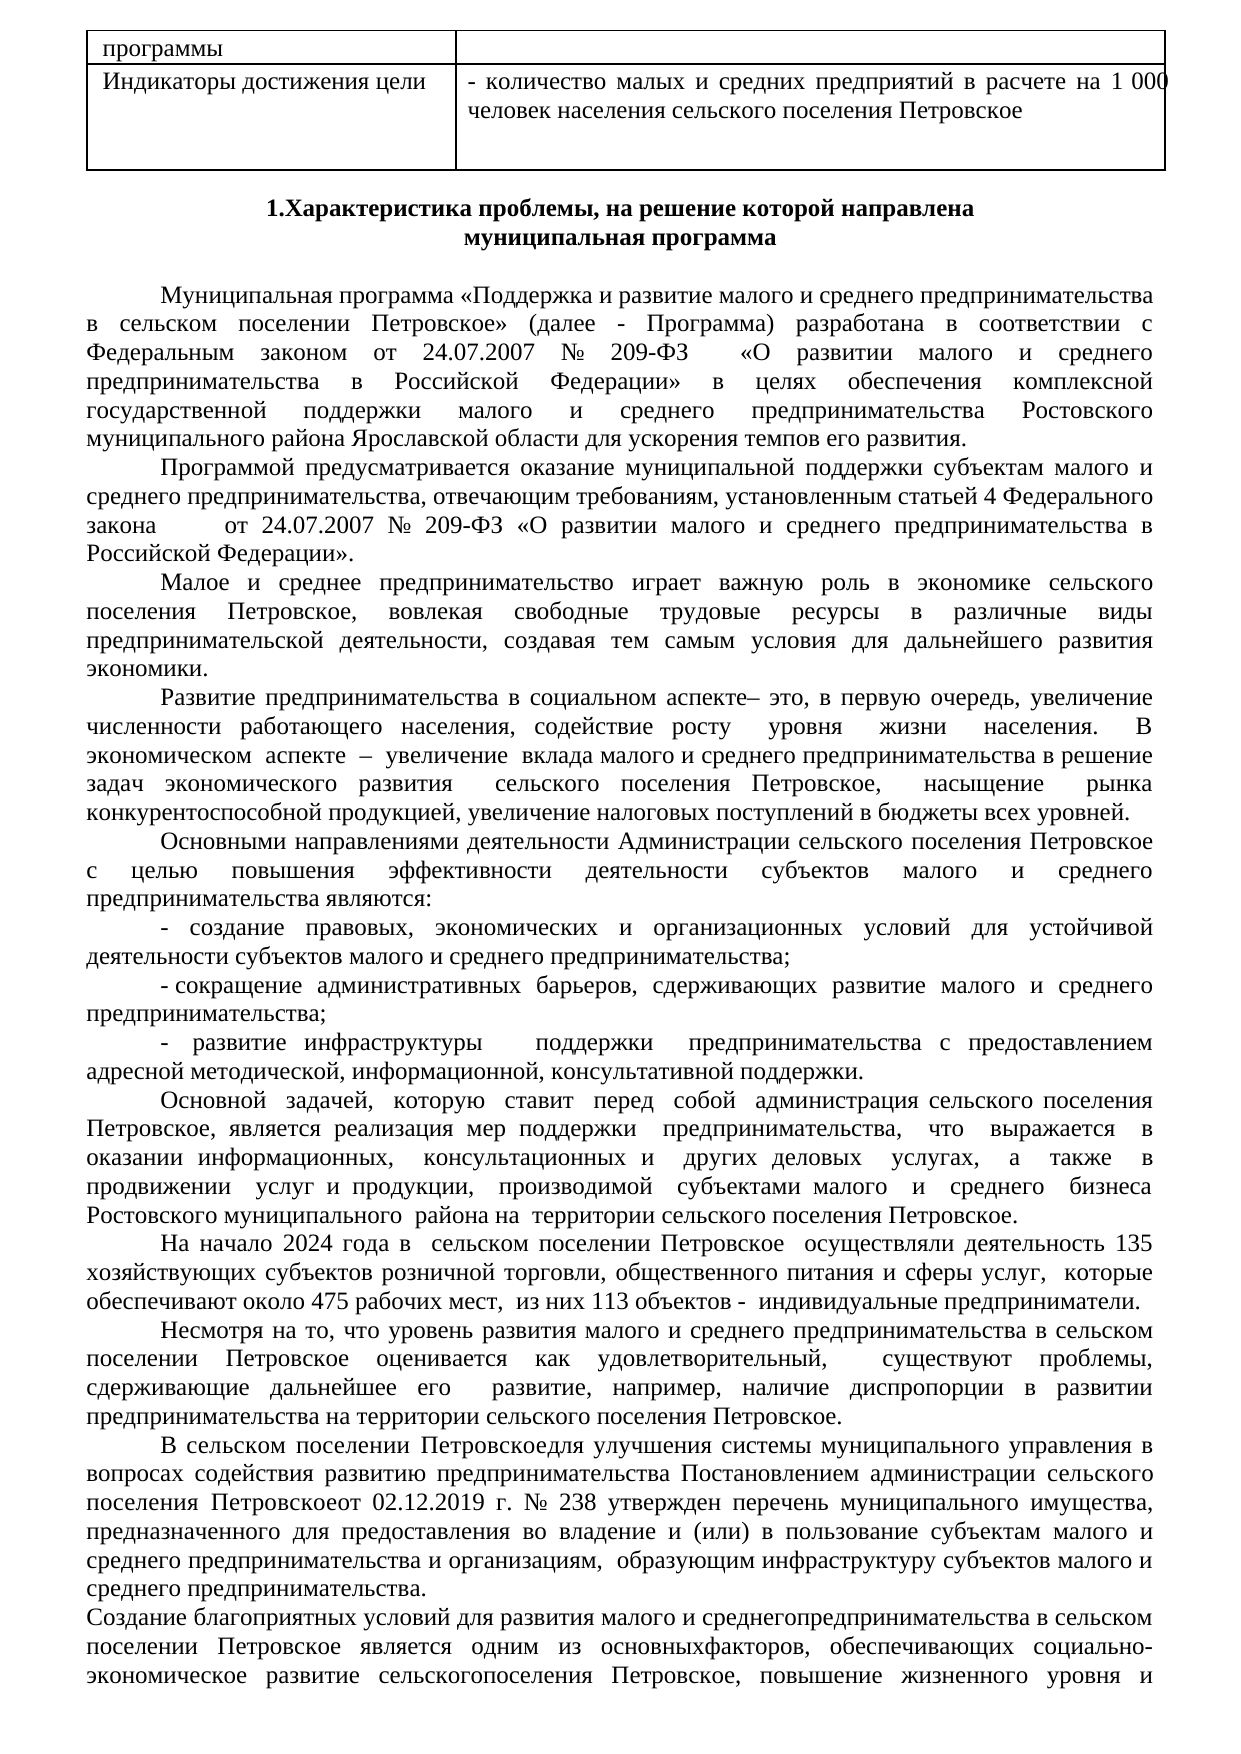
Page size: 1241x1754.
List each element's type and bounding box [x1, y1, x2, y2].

table_header [75, 30, 1165, 1688]
